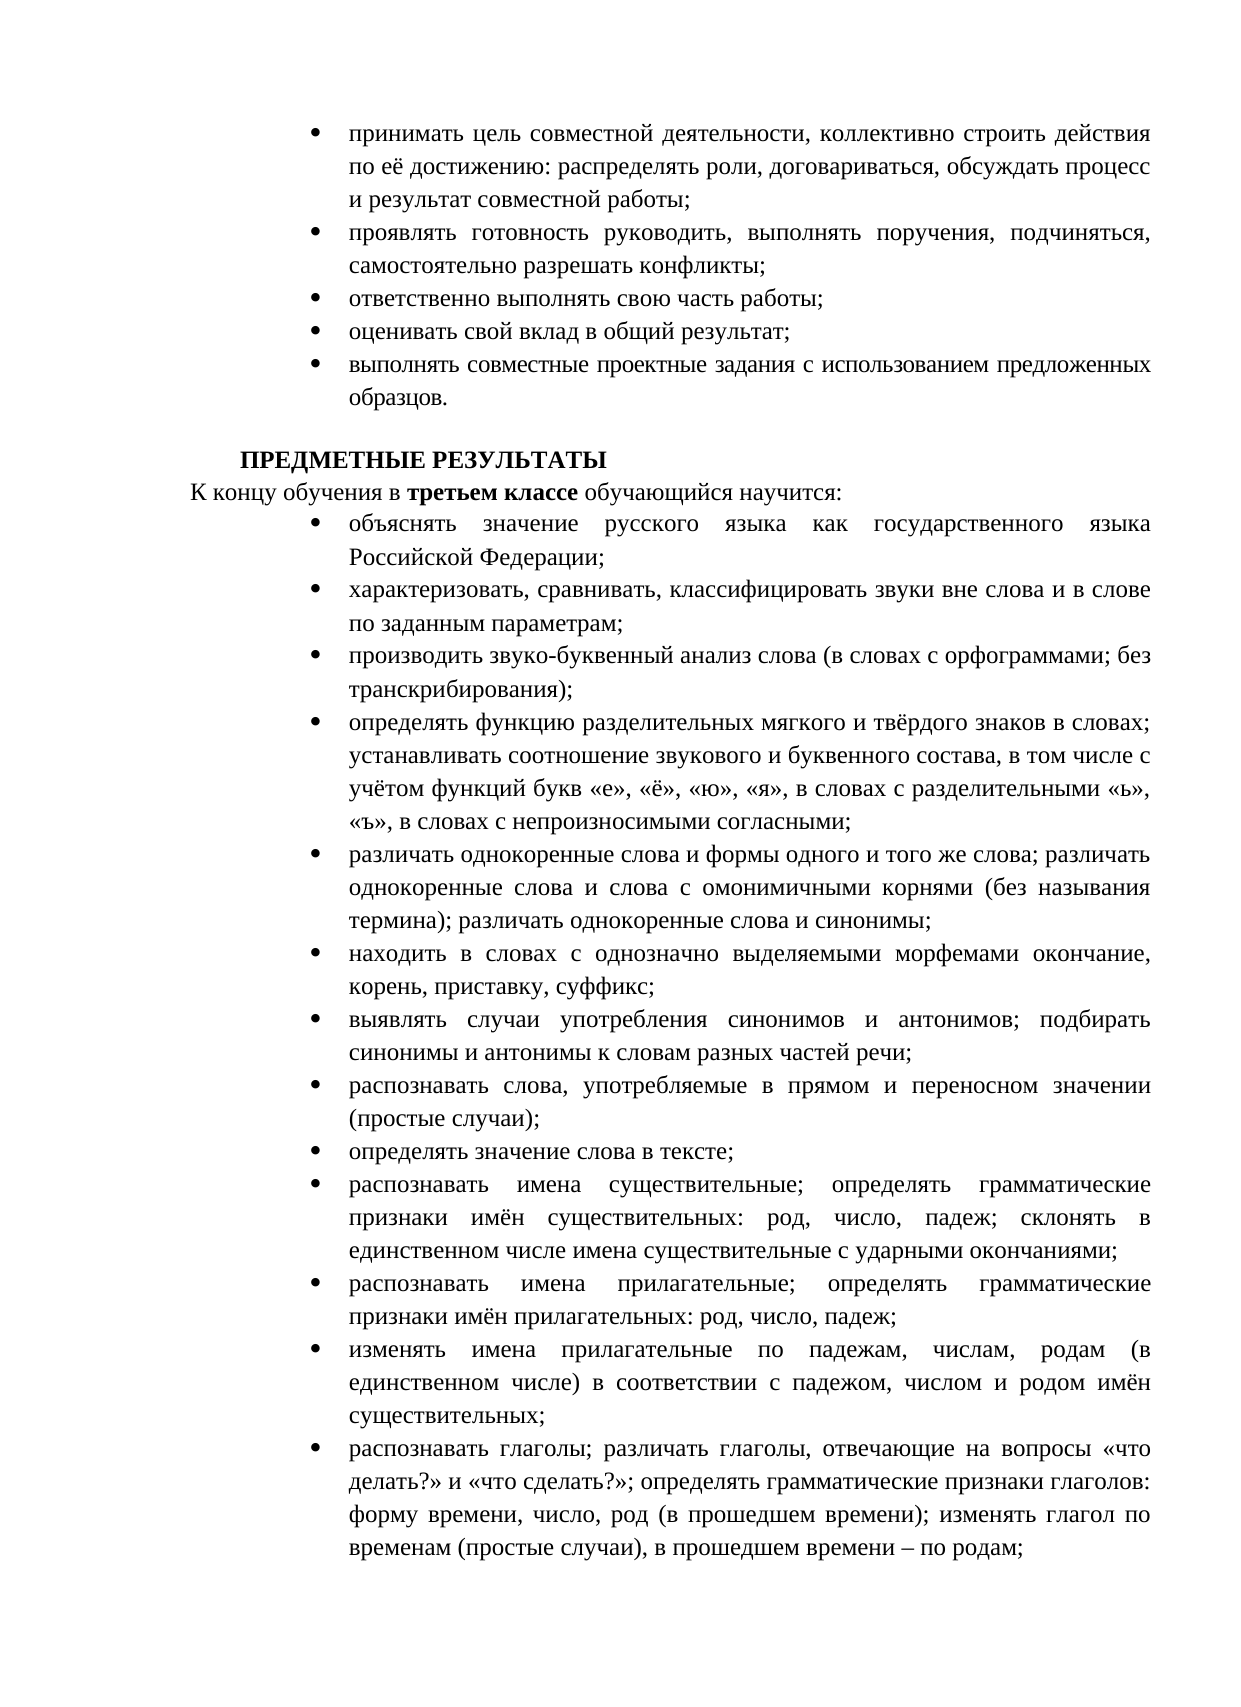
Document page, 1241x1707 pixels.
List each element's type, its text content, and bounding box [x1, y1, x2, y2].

list различать однокоренные слова и формы одного и того же слова; различать однокоренные слова и слова с омонимичными корнями (без называния термина); различать однокоренные слова и синонимы; [311, 839, 1152, 933]
list ответственно выполнять свою часть работы; [311, 283, 1152, 312]
list распознавать слова, употребляемые в прямом и переносном значении (простые случаи); [311, 1070, 1152, 1132]
list распознавать имена существительные; определять грамматические признаки имён существительных: род, число, падеж; склонять в единственном числе имена существительные с ударными окончаниями; [311, 1169, 1152, 1264]
list принимать цель совместной деятельности, коллективно строить действия по её достижению: распределять роли, договариваться, обсуждать процесс и результат совместной работы; [311, 118, 1152, 213]
list определять значение слова в тексте; [311, 1136, 1152, 1165]
list изменять имена прилагательные по падежам, числам, родам (в единственном числе) в соответствии с падежом, числом и родом имён существительных; [311, 1334, 1152, 1429]
list определять функцию разделительных мягкого и твёрдого знаков в словах; устанавливать соотношение звукового и буквенного состава, в том числе с учётом функций букв «е», «ё», «ю», «я», в словах с разделительными «ь», «ъ», в словах с непроизносимыми согласными; [311, 707, 1152, 834]
list находить в словах с однозначно выделяемыми морфемами окончание, корень, приставку, суффикс; [311, 938, 1152, 999]
list выполнять совместные проектные задания с использованием предложенных образцов. [311, 349, 1152, 411]
text К концу обучения в третьем классе обучающийся научится: [190, 477, 1152, 506]
list распознавать имена прилагательные; определять грамматические признаки имён прилагательных: род, число, падеж; [311, 1268, 1152, 1330]
list производить звуко-буквенный анализ слова (в словах с орфограммами; без транскрибирования); [311, 641, 1152, 702]
list распознавать глаголы; различать глаголы, отвечающие на вопросы «что делать?» и «что сделать?»; определять грамматические признаки глаголов: форму времени, число, род (в прошедшем времени); изменять глагол по временам (простые случаи), в прошедшем времени – по родам; [311, 1433, 1152, 1561]
list оценивать свой вклад в общий результат; [311, 316, 1152, 345]
text ПРЕДМЕТНЫЕ РЕЗУЛЬТАТЫ [177, 445, 1152, 474]
list объяснять значение русского языка как государственного языка Российской Федерации; [311, 508, 1152, 570]
list характеризовать, сравнивать, классифицировать звуки вне слова и в слове по заданным параметрам; [311, 574, 1152, 636]
list проявлять готовность руководить, выполнять поручения, подчиняться, самостоятельно разрешать конфликты; [311, 217, 1152, 279]
list выявлять случаи употребления синонимов и антонимов; подбирать синонимы и антонимы к словам разных частей речи; [311, 1004, 1152, 1066]
